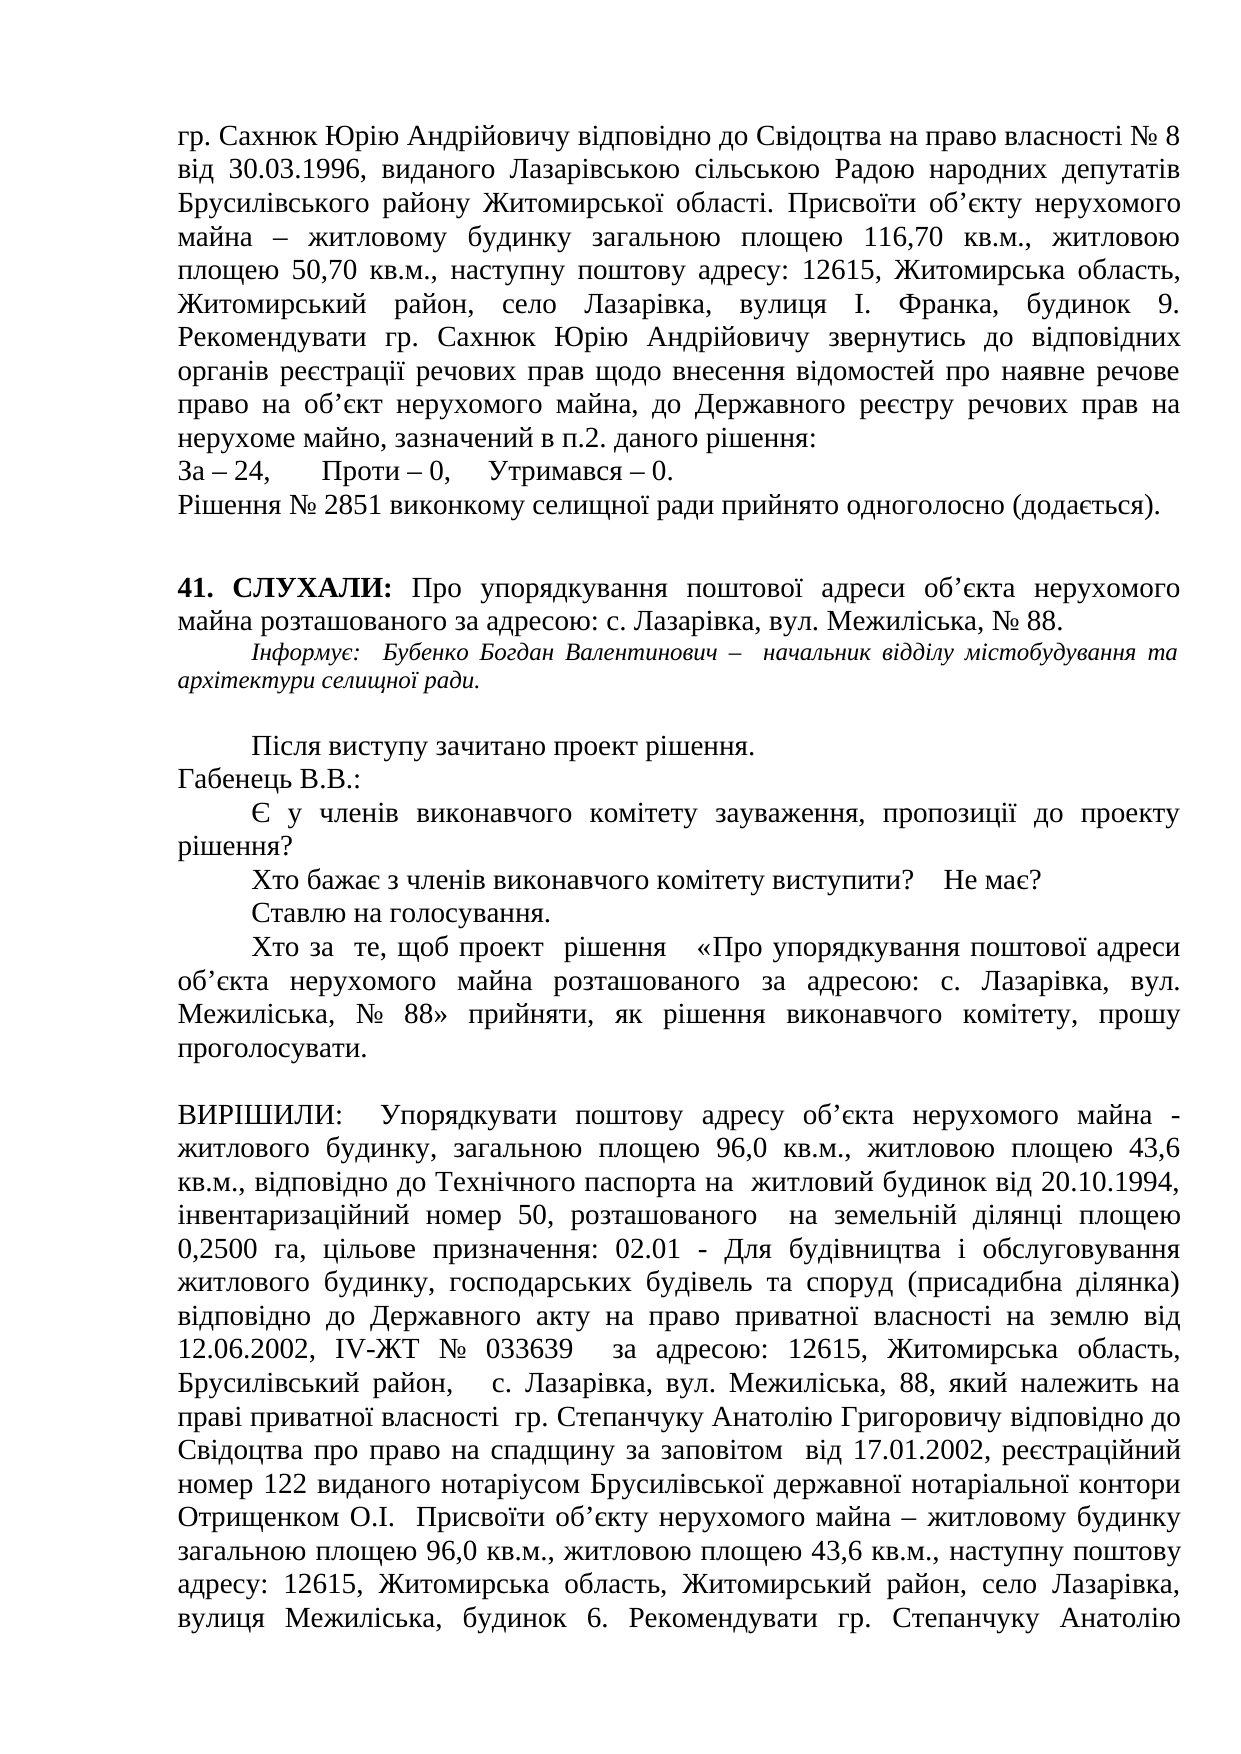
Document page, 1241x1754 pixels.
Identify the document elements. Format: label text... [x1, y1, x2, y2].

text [177, 1097, 1181, 1633]
text Є у членів виконавчого комітету зауваження, пропозиції до проекту рішення? [177, 795, 1181, 862]
text Рішення № 2851 виконкому селищної ради прийнято одноголосно (додається). [177, 487, 1181, 521]
text За – 24, Проти – 0, Утримався – 0. [177, 453, 1181, 487]
text Ставлю на голосування. [177, 896, 1181, 929]
text 41. СЛУХАЛИ: Про упорядкування поштової адреси об’єкта нерухомого майна розташованого за адресою: с. Лазарівка, вул. Межиліська, № 88. [177, 570, 1181, 637]
text Після виступу зачитано проект рішення. [177, 728, 1181, 761]
text Хто за те, щоб проект рішення «Про упорядкування поштової адреси об’єкта нерухомого майна розташованого за адресою: с. Лазарівка, вул. Межиліська, № 88» прийняти, як рішення виконавчого комітету, прошу проголосувати. [177, 929, 1181, 1063]
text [177, 118, 1181, 453]
text Інформує: Бубенко Богдан Валентинович – начальник відділу містобудування та архітектури селищної ради. [177, 637, 1181, 694]
text Габенець В.В.: [177, 761, 1181, 795]
text Хто бажає з членів виконавчого комітету виступити? Не має? [177, 862, 1181, 896]
